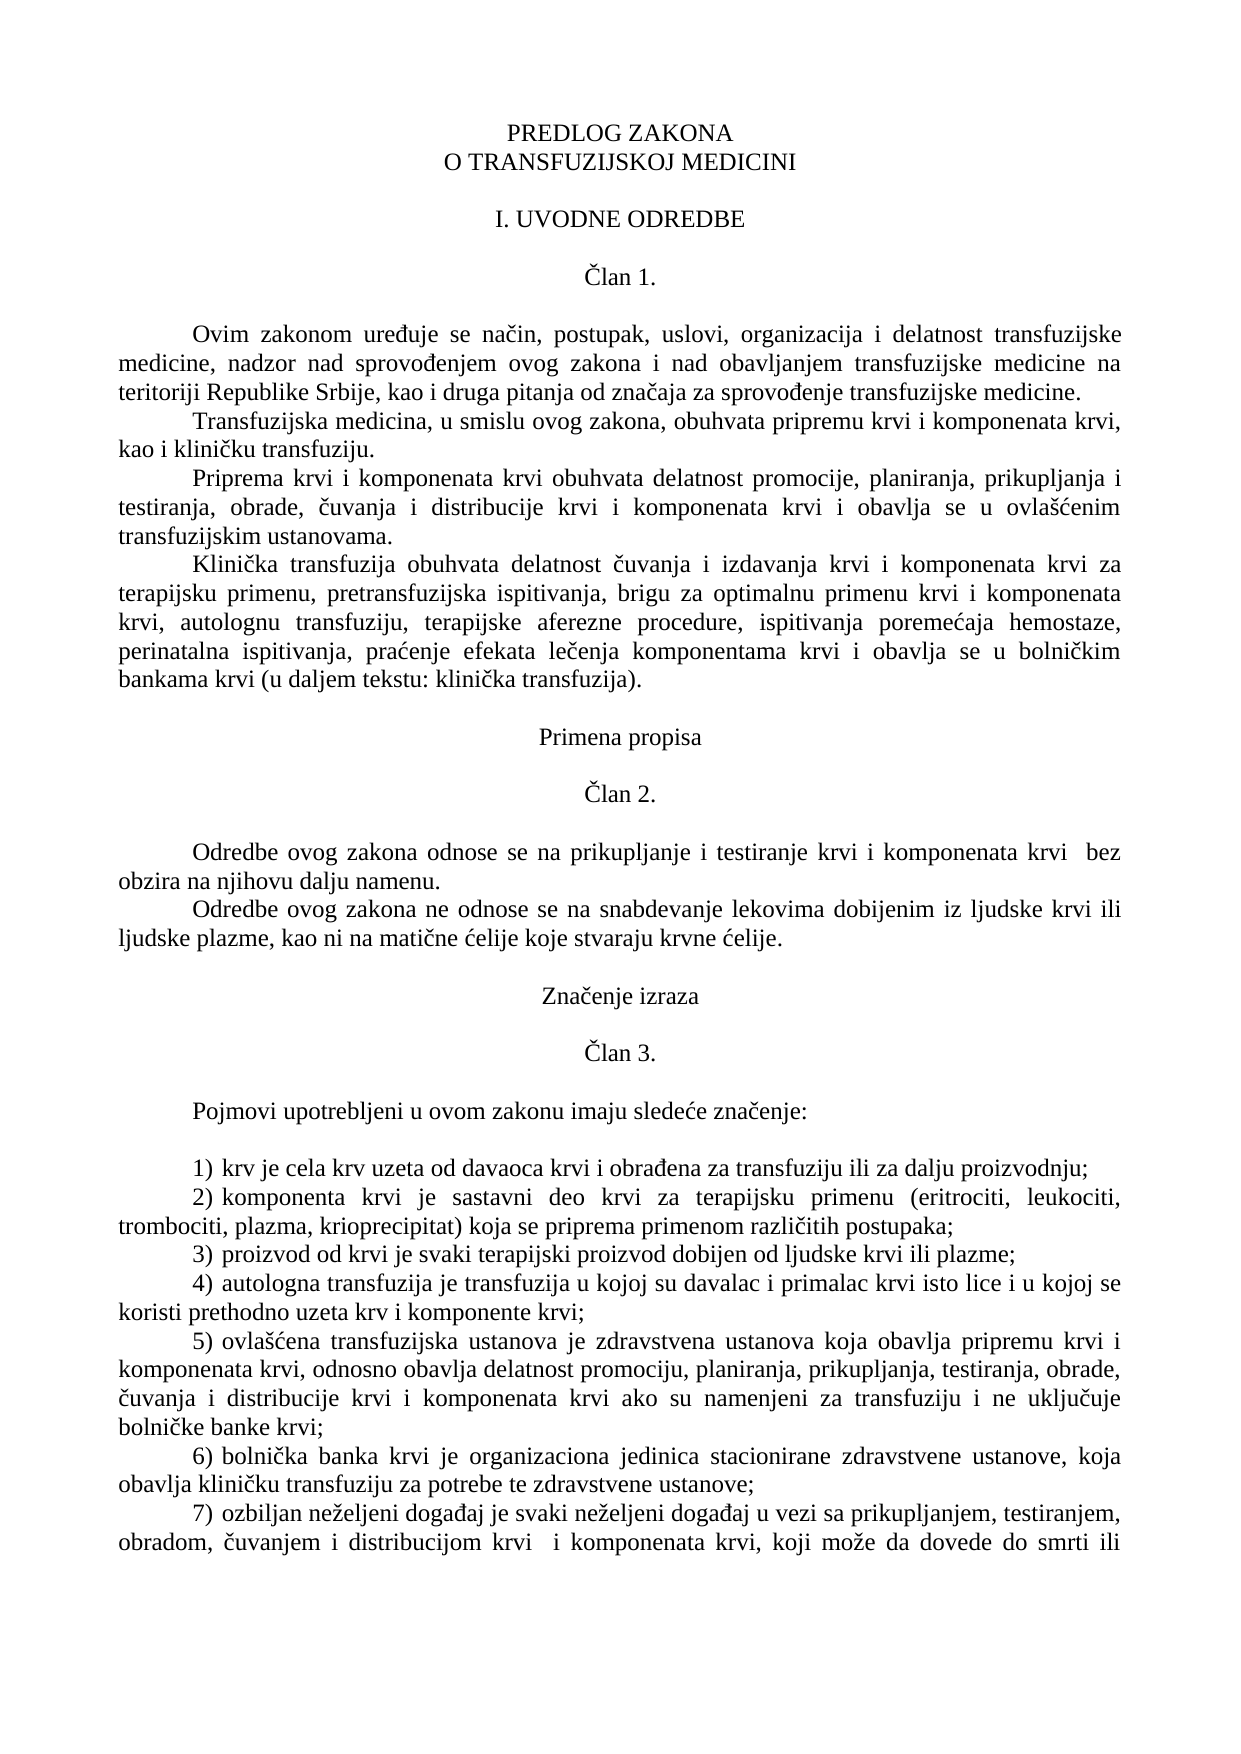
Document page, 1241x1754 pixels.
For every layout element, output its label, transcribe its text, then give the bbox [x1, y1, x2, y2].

text Značenje izraza [118, 981, 1122, 1009]
text Primena propisa [118, 722, 1122, 751]
text PREDLOG ZAKONA [118, 118, 1122, 147]
text Priprema krvi i komponenata krvi obuhvata delatnost promocije, planiranja, prikupljanja i testiranja, obrade, čuvanja i distribucije krvi i komponenata krvi i obavlja se u ovlašćenim transfuzijskim ustanovama. [118, 463, 1122, 549]
text Transfuzijska medicina, u smislu ovog zakona, obuhvata pripremu krvi i komponenata krvi, kao i kliničku transfuziju. [118, 406, 1122, 463]
text 6) bolnička banka krvi je organizaciona jedinica stacionirane zdravstvene ustanove, koja obavlja kliničku transfuziju za potrebe te zdravstvene ustanove; [118, 1441, 1122, 1498]
text Član 3. [118, 1038, 1122, 1067]
text Odredbe ovog zakona odnose se na prikupljanje i testiranje krvi i komponenata krvi bez obzira na njihovu dalju namenu. [118, 837, 1122, 894]
text O TRANSFUZIJSKOJ MEDICINI [118, 147, 1122, 176]
text Pojmovi upotrebljeni u ovom zakonu imaju sledeće značenje: [118, 1096, 1122, 1124]
text 2) komponenta krvi je sastavni deo krvi za terapijsku primenu (eritrociti, leukociti, trombociti, plazma, krioprecipitat) koja se priprema primenom različitih postupaka; [118, 1182, 1122, 1239]
text Član 1. [118, 262, 1122, 291]
text 4) autologna transfuzija je transfuzija u kojoj su davalac i primalac krvi isto lice i u kojoj se koristi prethodno uzeta krv i komponente krvi; [118, 1268, 1122, 1326]
text Član 2. [118, 779, 1122, 808]
text 5) ovlašćena transfuzijska ustanova je zdravstvena ustanova koja obavlja pripremu krvi i komponenata krvi, odnosno obavlja delatnost promociju, planiranja, prikupljanja, testiranja, obrade, čuvanja i distribucije krvi i komponenata krvi ako su namenjeni za transfuziju i ne uključuje bolničke banke krvi; [118, 1326, 1122, 1441]
text 1) krv je cela krv uzeta od davaoca krvi i obrađena za transfuziju ili za dalju proizvodnju; [118, 1153, 1122, 1182]
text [118, 1498, 1122, 1556]
text Ovim zakonom uređuje se način, postupak, uslovi, organizacija i delatnost transfuzijske medicine, nadzor nad sprovođenjem ovog zakona i nad obavljanjem transfuzijske medicine na teritoriji Republike Srbije, kao i druga pitanja od značaja za sprovođenje transfuzijske medicine. [118, 319, 1122, 406]
text UVODNE ODREDBE [118, 204, 1122, 233]
text 3) proizvod od krvi je svaki terapijski proizvod dobijen od ljudske krvi ili plazme; [118, 1239, 1122, 1268]
text Klinička transfuzija obuhvata delatnost čuvanja i izdavanja krvi i komponenata krvi za terapijsku primenu, pretransfuzijska ispitivanja, brigu za optimalnu primenu krvi i komponenata krvi, autolognu transfuziju, terapijske aferezne procedure, ispitivanja poremećaja hemostaze, perinatalna ispitivanja, praćenje efekata lečenja komponentama krvi i obavlja se u bolničkim bankama krvi (u daljem tekstu: klinička transfuzija). [118, 549, 1122, 693]
text Odredbe ovog zakona ne odnose se na snabdevanje lekovima dobijenim iz ljudske krvi ili ljudske plazme, kao ni na matične ćelije koje stvaraju krvne ćelije. [118, 894, 1122, 952]
